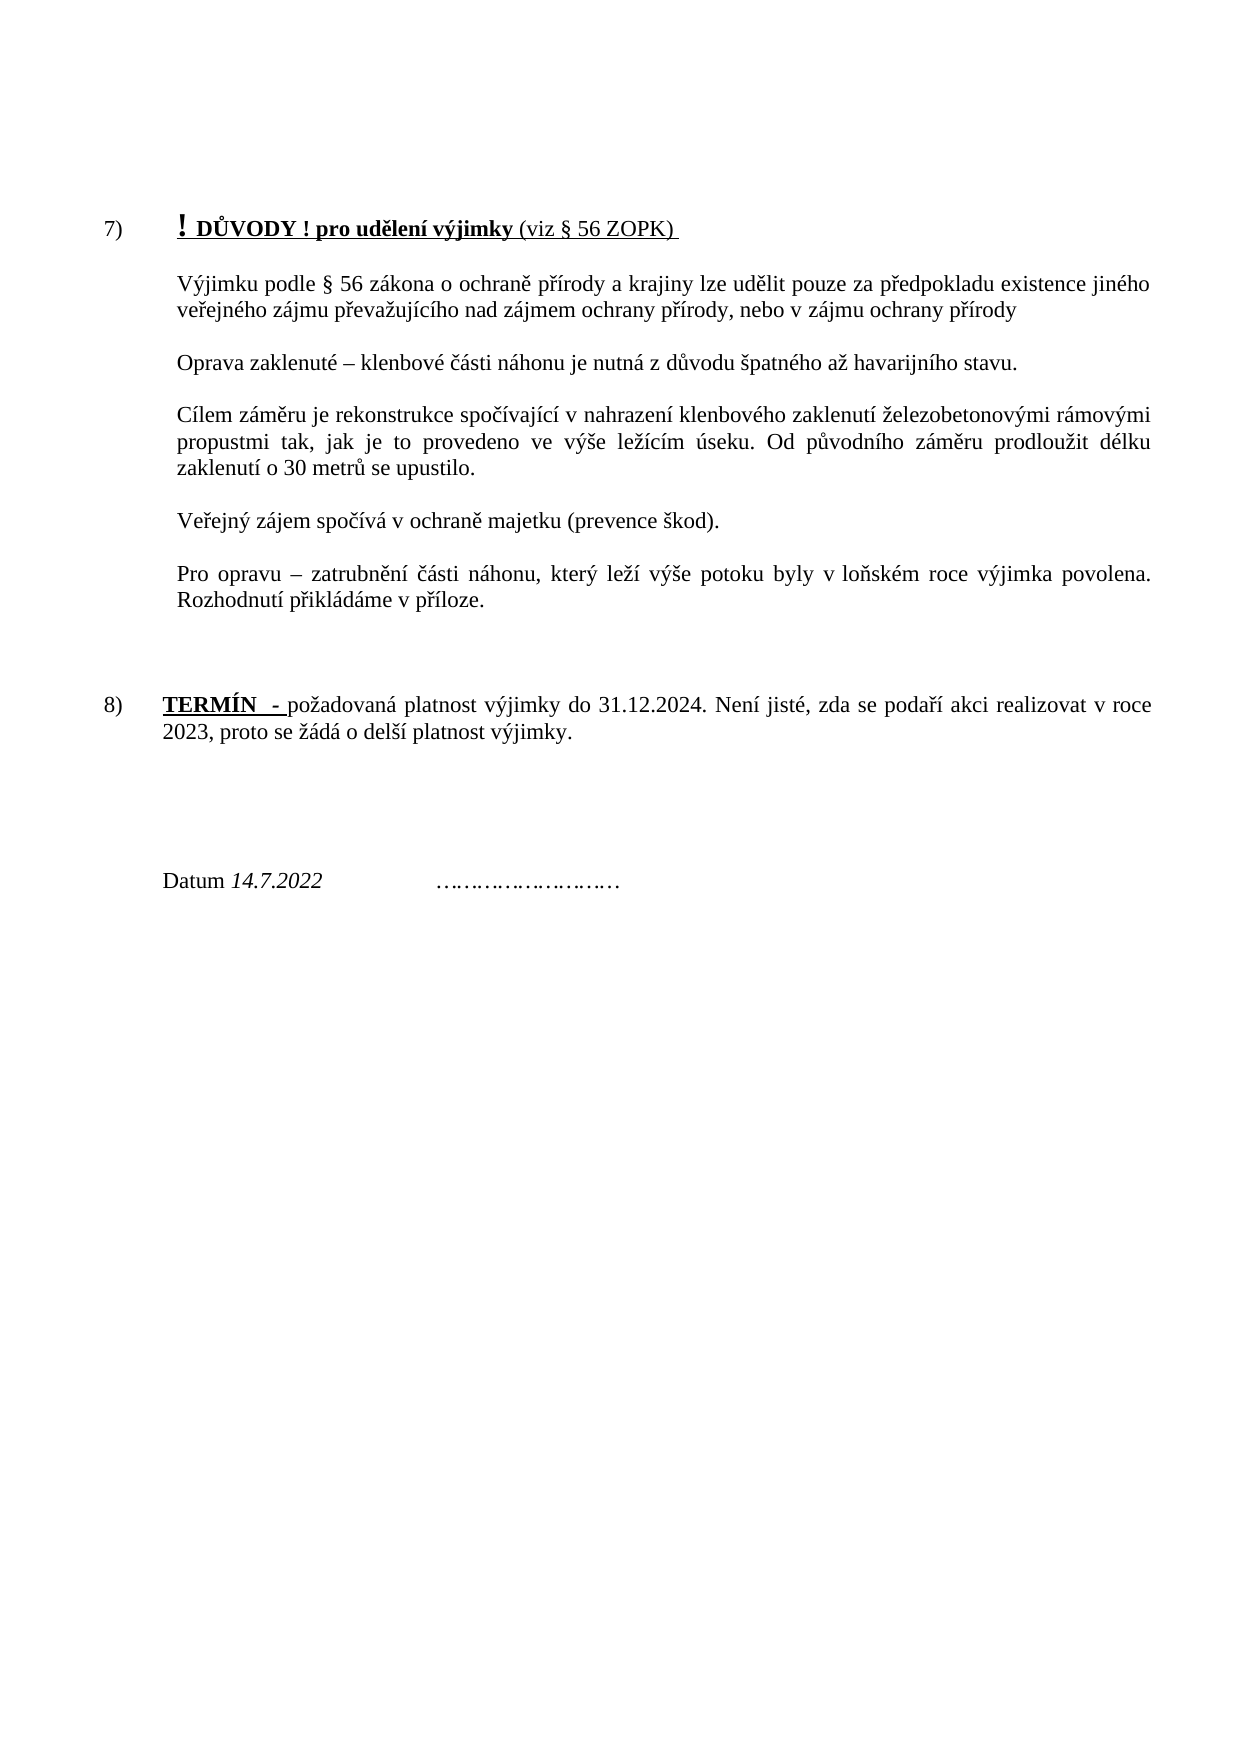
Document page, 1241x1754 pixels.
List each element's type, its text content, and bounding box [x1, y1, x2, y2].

list Veřejný zájem spočívá v ochraně majetku (prevence škod). [177, 507, 1152, 533]
list 8) TERMÍN - požadovaná platnost výjimky do 31.12.2024. Není jisté, zda se podaří akci realizovat v roce 2023, proto se žádá o delší platnost výjimky. [103, 691, 1152, 744]
list Cílem záměru je rekonstrukce spočívající v nahrazení klenbového zaklenutí železobetonovými rámovými propustmi tak, jak je to provedeno ve výše ležícím úseku. Od původního záměru prodloužit délku zaklenutí o 30 metrů se upustilo. [177, 402, 1152, 481]
list Datum 14.7.2022 ……………………… [162, 868, 1152, 894]
list Výjimku podle § 56 zákona o ochraně přírody a krajiny lze udělit pouze za předpokladu existence jiného veřejného zájmu převažujícího nad zájmem ochrany přírody, nebo v zájmu ochrany přírody [177, 270, 1152, 322]
list Pro opravu – zatrubnění části náhonu, který leží výše potoku byly v loňském roce výjimka povolena. Rozhodnutí přikládáme v příloze. [177, 560, 1152, 612]
list Oprava zaklenuté – klenbové části náhonu je nutná z důvodu špatného až havarijního stavu. [177, 349, 1152, 375]
list 7) ! DŮVODY ! pro udělení výjimky (viz § 56 ZOPK) [103, 205, 1152, 243]
